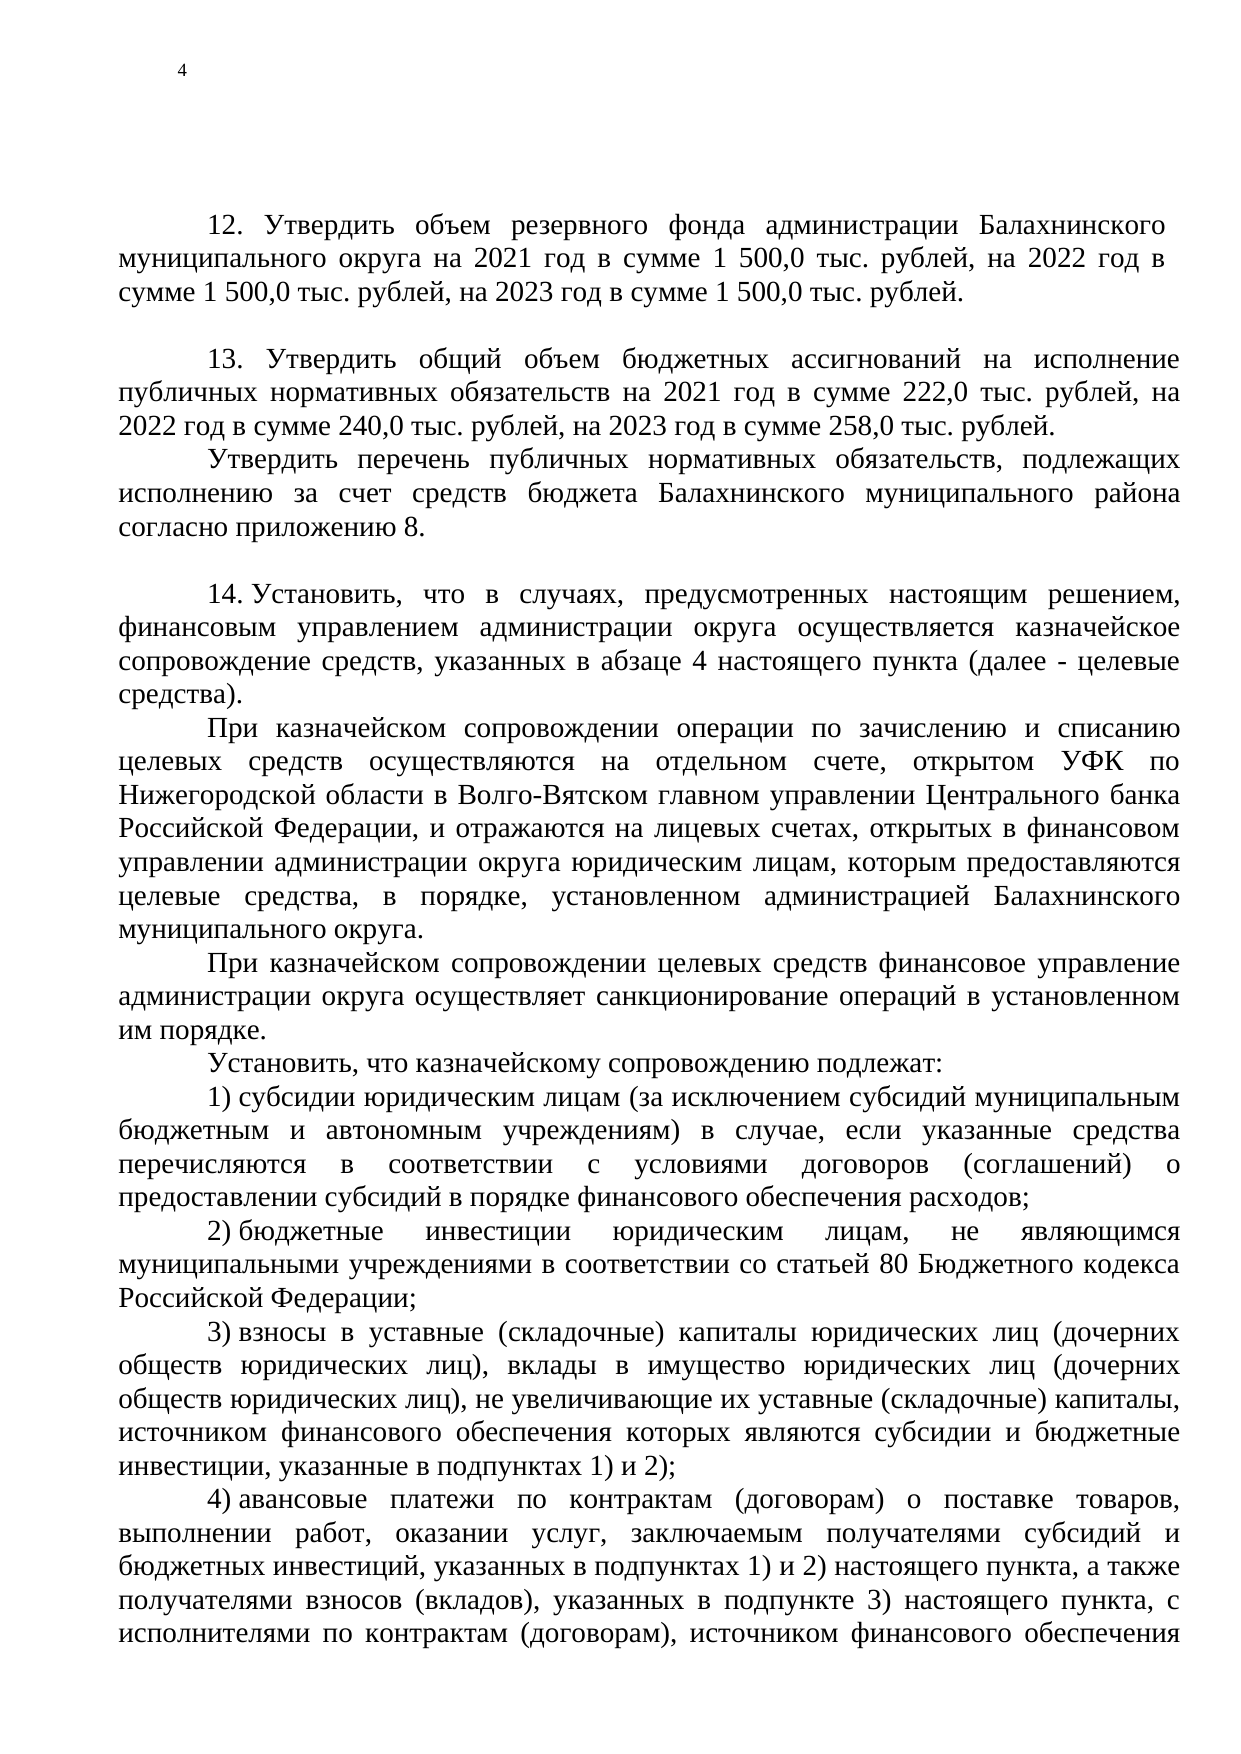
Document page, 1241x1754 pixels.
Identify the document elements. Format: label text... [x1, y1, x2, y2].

text Установить, что казначейскому сопровождению подлежат: [118, 1045, 1181, 1079]
text 13. Утвердить общий объем бюджетных ассигнований на исполнение публичных нормативных обязательств на 2021 год в сумме 222,0 тыс. рублей, на 2022 год в сумме 240,0 тыс. рублей, на 2023 год в сумме 258,0 тыс. рублей. [118, 341, 1181, 442]
text При казначейском сопровождении операции по зачислению и списанию целевых средств осуществляются на отдельном счете, открытом УФК по Нижегородской области в Волго-Вятском главном управлении Центрального банка Российской Федерации, и отражаются на лицевых счетах, открытых в финансовом управлении администрации округа юридическим лицам, которым предоставляются целевые средства, в порядке, установленном администрацией Балахнинского муниципального округа. [118, 710, 1181, 945]
text 2) бюджетные инвестиции юридическим лицам, не являющимся муниципальными учреждениями в соответствии со статьей 80 Бюджетного кодекса Российской Федерации; [118, 1213, 1181, 1314]
text 12. Утвердить объем резервного фонда администрации Балахнинского муниципального округа на 2021 год в сумме 1 500,0 тыс. рублей, на 2022 год в сумме 1 500,0 тыс. рублей, на 2023 год в сумме 1 500,0 тыс. рублей. [118, 207, 1166, 307]
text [118, 1481, 1181, 1649]
text 1) субсидии юридическим лицам (за исключением субсидий муниципальным бюджетным и автономным учреждениям) в случае, если указанные средства перечисляются в соответствии с условиями договоров (соглашений) о предоставлении субсидий в порядке финансового обеспечения расходов; [118, 1079, 1181, 1213]
text Утвердить перечень публичных нормативных обязательств, подлежащих исполнению за счет средств бюджета Балахнинского муниципального района согласно приложению 8. [118, 442, 1181, 542]
text При казначейском сопровождении целевых средств финансовое управление администрации округа осуществляет санкционирование операций в установленном им порядке. [118, 945, 1181, 1045]
text 3) взносы в уставные (складочные) капиталы юридических лиц (дочерних обществ юридических лиц), вклады в имущество юридических лиц (дочерних обществ юридических лиц), не увеличивающие их уставные (складочные) капиталы, источником финансового обеспечения которых являются субсидии и бюджетные инвестиции, указанные в подпунктах 1) и 2); [118, 1314, 1181, 1481]
text 14. Установить, что в случаях, предусмотренных настоящим решением, финансовым управлением администрации округа осуществляется казначейское сопровождение средств, указанных в абзаце 4 настоящего пункта (далее - целевые средства). [118, 576, 1181, 710]
